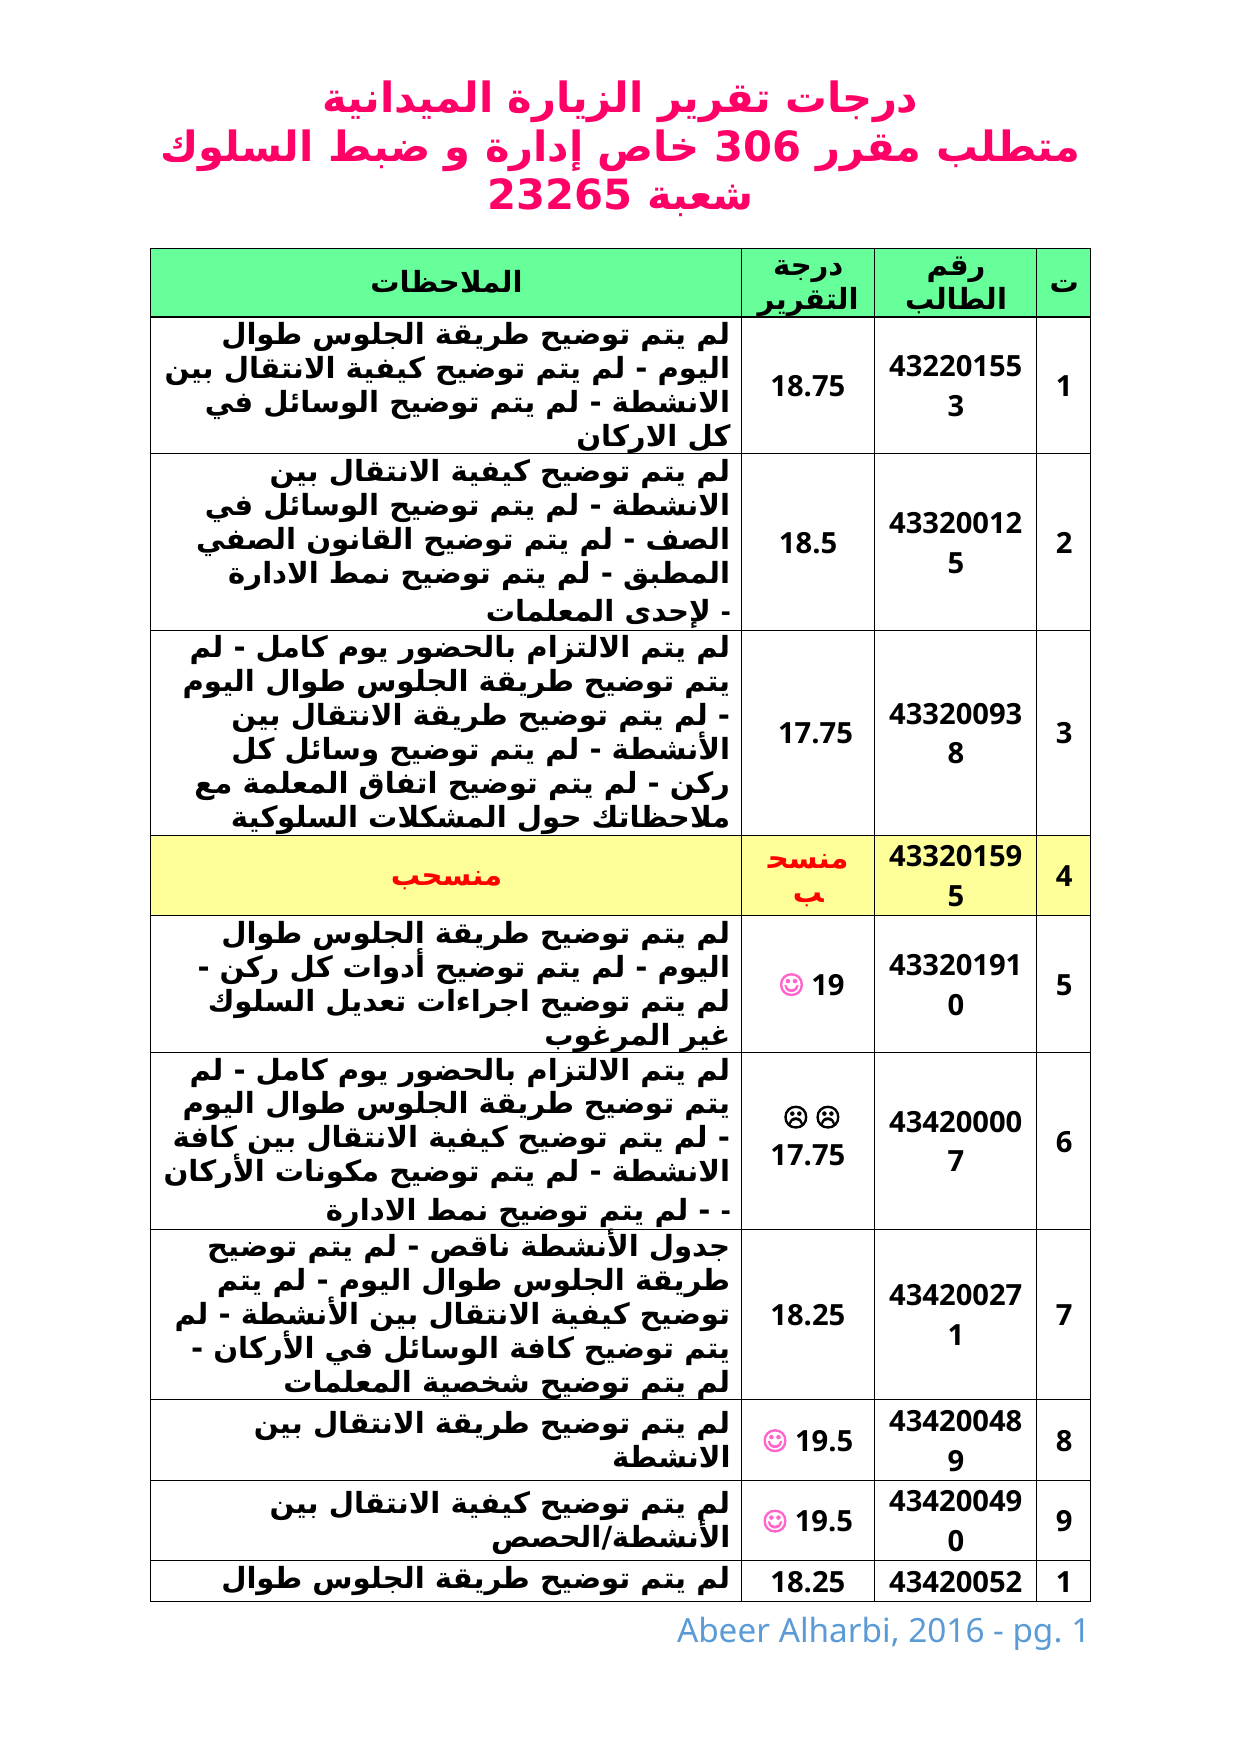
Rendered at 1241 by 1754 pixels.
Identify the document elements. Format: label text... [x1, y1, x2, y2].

table_cell 433201910 [875, 916, 1036, 1052]
table_cell منسحب [742, 836, 874, 915]
table_cell لم يتم الالتزام بالحضور يوم كامل - لم يتم توضيح طريقة الجلوس طوال اليوم - لم يتم توضيح طريقة الانتقال بين الأنشطة - لم يتم توضيح وسائل كل ركن - لم يتم توضيح اتفاق المعلمة مع ملاحظاتك حول المشكلات السلوكية [151, 631, 741, 834]
table_cell 3 [1037, 631, 1090, 834]
table_cell 9 [1037, 1481, 1090, 1560]
table_cell 4 [1037, 836, 1090, 915]
table_cell منسحب [151, 836, 741, 915]
table_cell 433201595 [875, 836, 1036, 915]
table_cell لم يتم توضيح كيفية الانتقال بين الانشطة - لم يتم توضيح الوسائل في الصف - لم يتم توضيح القانون الصفي المطبق - لم يتم توضيح نمط الادارة لإحدى المعلمات - [151, 454, 741, 630]
table_header ت [1037, 249, 1090, 316]
table_cell 2 [1037, 454, 1090, 630]
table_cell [151, 1561, 741, 1601]
table_cell 19.5 [742, 1400, 874, 1480]
table_cell 8 [1037, 1400, 1090, 1480]
table_cell لم يتم توضيح طريقة الجلوس طوال اليوم - لم يتم توضيح أدوات كل ركن - لم يتم توضيح اجراءات تعديل السلوك غير المرغوب [151, 916, 741, 1052]
table_cell 434200527 [875, 1561, 1036, 1601]
table_cell 19.5 [742, 1481, 874, 1560]
table_cell 18.75 [742, 318, 874, 453]
table_cell 434200007 [875, 1053, 1036, 1228]
table_cell 19 [742, 916, 874, 1052]
table_cell 434200490 [875, 1481, 1036, 1560]
table_header رقم الطالب [875, 249, 1036, 316]
table_cell 10 [1037, 1561, 1090, 1601]
table_cell 434200489 [875, 1400, 1036, 1480]
table_cell 432201553 [875, 318, 1036, 453]
table_cell 433200938 [875, 631, 1036, 834]
table_cell لم يتم الالتزام بالحضور يوم كامل - لم يتم توضيح طريقة الجلوس طوال اليوم - لم يتم توضيح كيفية الانتقال بين كافة الانشطة - لم يتم توضيح مكونات الأركان - لم يتم توضيح نمط الادارة - [151, 1053, 741, 1228]
table_cell 6 [1037, 1053, 1090, 1228]
table_cell 7 [1037, 1230, 1090, 1399]
table_header درجة التقرير [742, 249, 874, 316]
table_cell 18.5 [742, 454, 874, 630]
table_cell 433200125 [875, 454, 1036, 630]
table_cell لم يتم توضيح كيفية الانتقال بين الأنشطة/الحصص [151, 1481, 741, 1560]
table_cell 18.25 [742, 1561, 874, 1601]
table_header الملاحظات [151, 249, 741, 316]
table_cell لم يتم توضيح طريقة الجلوس طوال اليوم - لم يتم توضيح كيفية الانتقال بين الانشطة - لم يتم توضيح الوسائل في كل الاركان [151, 318, 741, 453]
table_cell 17.75 [742, 1053, 874, 1228]
table_cell 17.75 [742, 631, 874, 834]
table_cell لم يتم توضيح طريقة الانتقال بين الانشطة [151, 1400, 741, 1480]
table_cell جدول الأنشطة ناقص - لم يتم توضيح طريقة الجلوس طوال اليوم - لم يتم توضيح كيفية الانتقال بين الأنشطة - لم يتم توضيح كافة الوسائل في الأركان - لم يتم توضيح شخصية المعلمات [151, 1230, 741, 1399]
table_cell 5 [1037, 916, 1090, 1052]
table_cell 18.25 [742, 1230, 874, 1399]
table_cell 1 [1037, 318, 1090, 453]
table_cell 434200271 [875, 1230, 1036, 1399]
